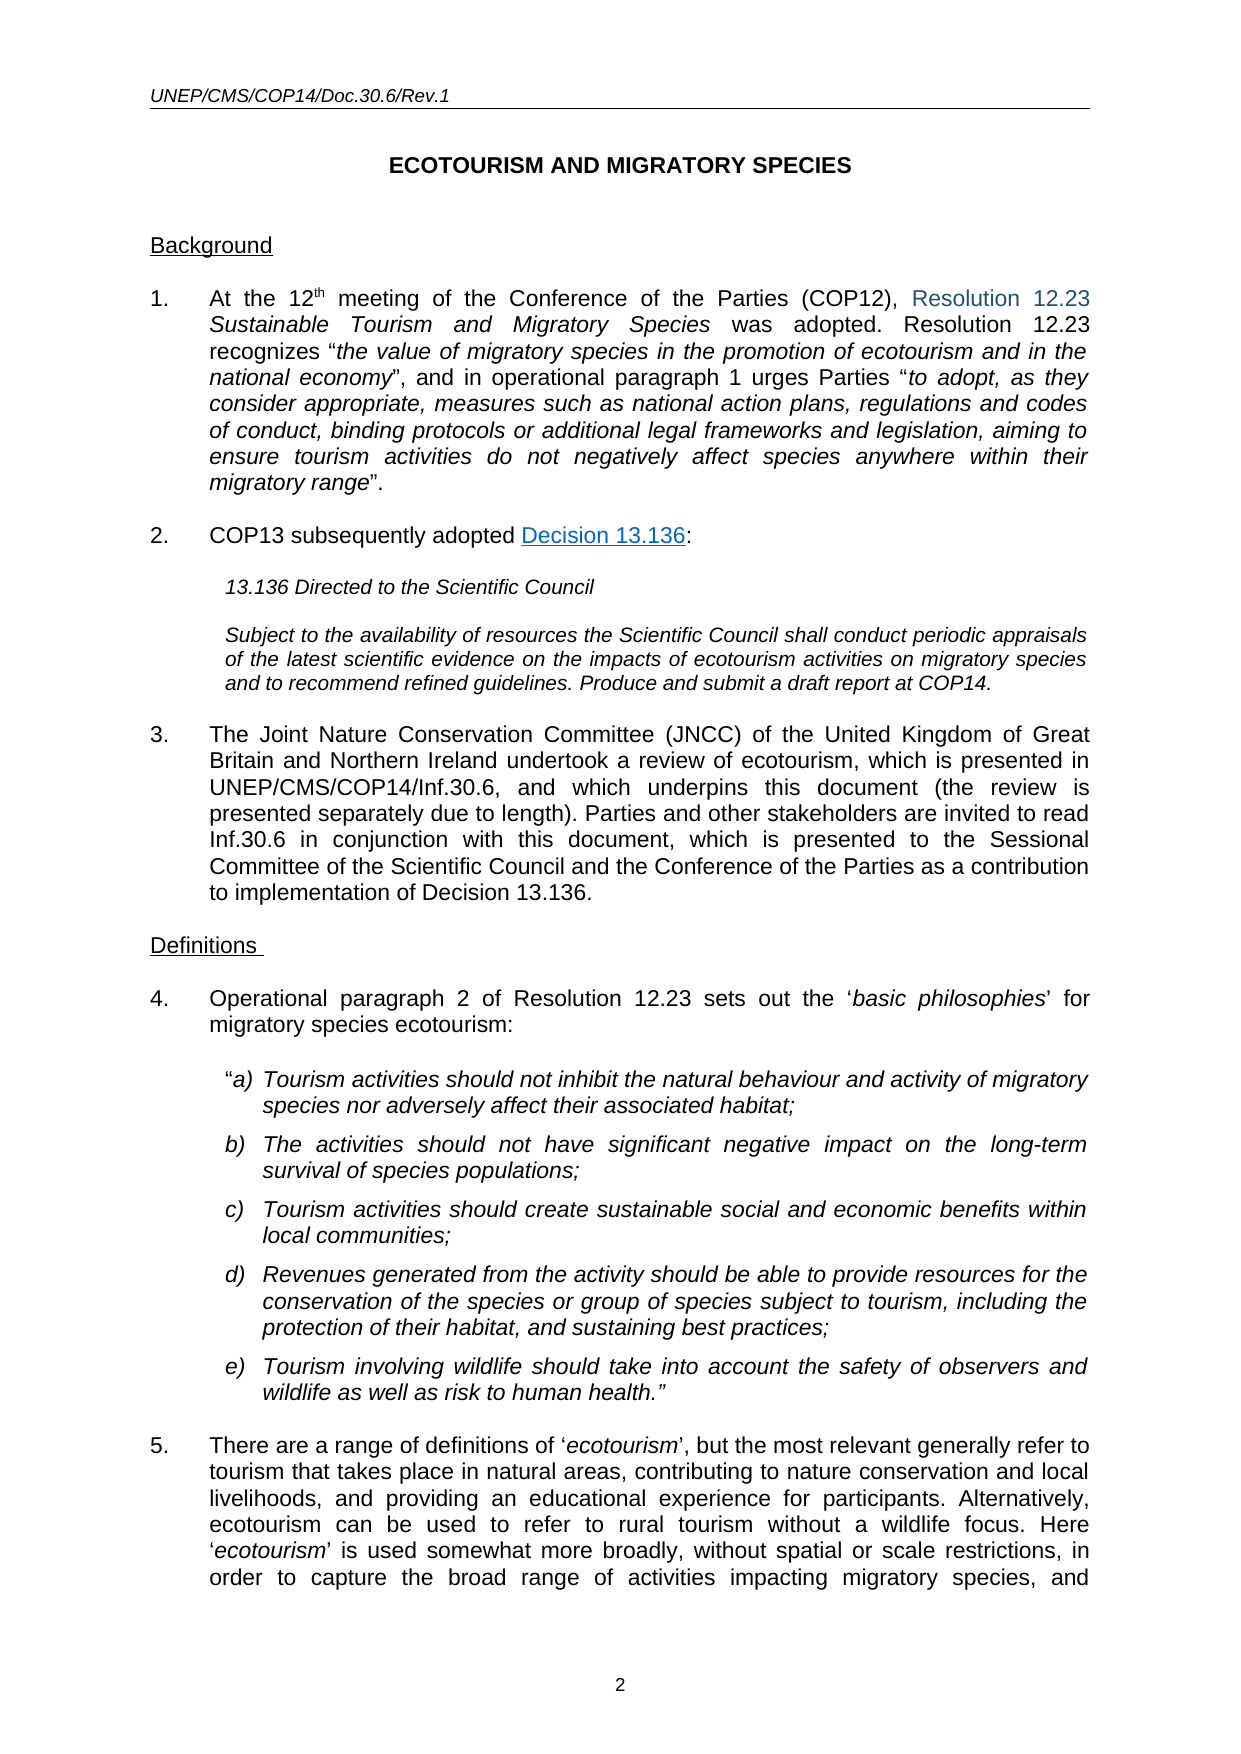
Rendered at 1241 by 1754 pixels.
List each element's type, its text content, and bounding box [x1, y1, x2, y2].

list The Joint Nature Conservation Committee (JNCC) of the United Kingdom of Great Britain and Northern Ireland undertook a review of ecotourism, which is presented in UNEP/CMS/COP14/Inf.30.6, and which underpins this document (the review is presented separately due to length). Parties and other stakeholders are invited to read Inf.30.6 in conjunction with this document, which is presented to the Sessional Committee of the Scientific Council and the Conference of the Parties as a contribution to implementation of Decision 13.136. [150, 721, 1090, 905]
text Background [150, 232, 1090, 258]
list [150, 1432, 1090, 1590]
list Operational paragraph 2 of Resolution 12.23 sets out the ‘basic philosophies’ for migratory species ecotourism: [150, 984, 1090, 1037]
text 13.136 Directed to the Scientific Council [225, 575, 1090, 599]
list b) The activities should not have significant negative impact on the long-term survival of species populations; [225, 1131, 1090, 1183]
list d) Revenues generated from the activity should be able to provide resources for the conservation of the species or group of species subject to tourism, including the protection of their habitat, and sustaining best practices; [225, 1261, 1090, 1340]
title Ecotourism AND MIGRATORY SPECIES [150, 152, 1090, 178]
list “a) Tourism activities should not inhibit the natural behaviour and activity of migratory species nor adversely affect their associated habitat; [225, 1066, 1090, 1118]
list At the 12th meeting of the Conference of the Parties (COP12), Resolution 12.23 Sustainable Tourism and Migratory Species was adopted. Resolution 12.23 recognizes “the value of migratory species in the promotion of ecotourism and in the national economy”, and in operational paragraph 1 urges Parties “to adopt, as they consider appropriate, measures such as national action plans, regulations and codes of conduct, binding protocols or additional legal frameworks and legislation, aiming to ensure tourism activities do not negatively affect species anywhere within their migratory range”. [150, 285, 1090, 496]
list COP13 subsequently adopted Decision 13.136: [150, 522, 1090, 548]
list e) Tourism involving wildlife should take into account the safety of observers and wildlife as well as risk to human health.” [225, 1353, 1090, 1406]
subtitle Definitions [150, 932, 1090, 958]
text Subject to the availability of resources the Scientific Council shall conduct periodic appraisals of the latest scientific evidence on the impacts of ecotourism activities on migratory species and to recommend refined guidelines. Produce and submit a draft report at COP14. [225, 623, 1090, 694]
list c) Tourism activities should create sustainable social and economic benefits within local communities; [225, 1196, 1090, 1249]
